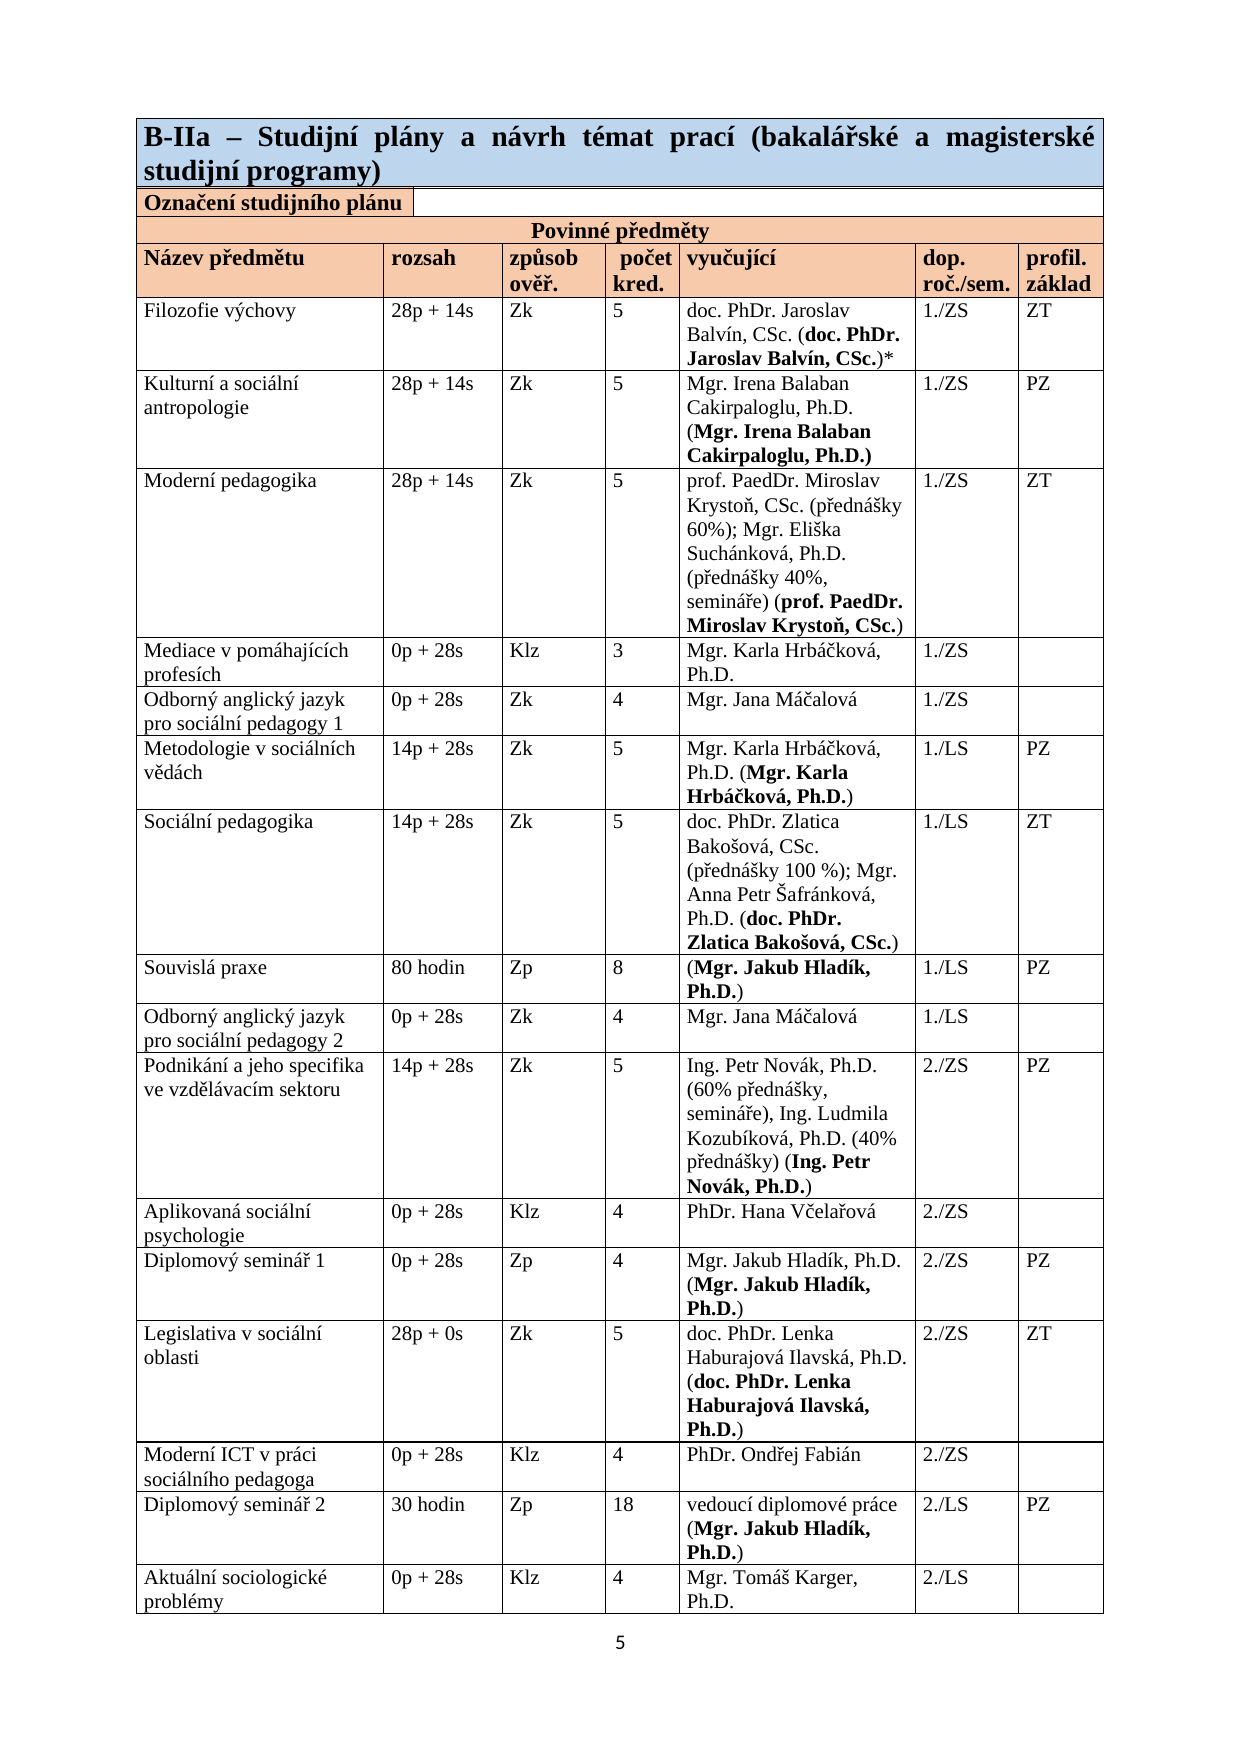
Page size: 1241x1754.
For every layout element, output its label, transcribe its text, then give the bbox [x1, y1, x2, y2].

table_cell doc. PhDr. Lenka Haburajová Ilavská, Ph.D. (doc. PhDr. Lenka Haburajová Ilavská, Ph.D.) [680, 1321, 915, 1441]
table_cell [1019, 1443, 1103, 1491]
table_cell 0p + 28s [384, 1004, 502, 1052]
table_cell Mgr. Jakub Hladík, Ph.D. (Mgr. Jakub Hladík, Ph.D.) [680, 1248, 915, 1320]
table_cell 1./LS [916, 810, 1018, 954]
table_cell 14p + 28s [384, 810, 502, 954]
table_cell 2./ZS [916, 1199, 1018, 1247]
table_cell 1./ZS [916, 298, 1018, 370]
table_cell 5 [606, 736, 679, 808]
table_cell PhDr. Hana Včelařová [680, 1199, 915, 1247]
table_cell 4 [606, 1004, 679, 1052]
table_cell 4 [606, 1443, 679, 1491]
table_cell Povinné předměty [137, 217, 1103, 243]
table_cell Mgr. Karla Hrbáčková, Ph.D. (Mgr. Karla Hrbáčková, Ph.D.) [680, 736, 915, 808]
table_cell 4 [606, 1248, 679, 1320]
table_cell Mgr. Karla Hrbáčková, Ph.D. [680, 638, 915, 686]
table_cell Souvislá praxe [137, 955, 383, 1003]
table_cell Zp [503, 955, 605, 1003]
table_cell 14p + 28s [384, 1053, 502, 1198]
table_cell Zp [503, 1248, 605, 1320]
table_cell vedoucí diplomové práce (Mgr. Jakub Hladík, Ph.D.) [680, 1492, 915, 1564]
table_cell vyučující [680, 244, 915, 297]
table_cell prof. PaedDr. Miroslav Krystoň, CSc. (přednášky 60%); Mgr. Eliška Suchánková, Ph.D. (přednášky 40%, semináře) (prof. PaedDr. Miroslav Krystoň, CSc.) [680, 469, 915, 637]
table_cell Diplomový seminář 1 [137, 1248, 383, 1320]
table_cell Zk [503, 687, 605, 735]
table_cell 80 hodin [384, 955, 502, 1003]
table_cell Odborný anglický jazyk pro sociální pedagogy 1 [137, 687, 383, 735]
table_cell 28p + 0s [384, 1321, 502, 1441]
table_cell Klz [503, 1565, 605, 1613]
table_cell 2./LS [916, 1565, 1018, 1613]
table_cell Název předmětu [137, 244, 383, 297]
table_cell [1019, 1199, 1103, 1247]
table_header B-IIa – Studijní plány a návrh témat prací (bakalářské a magisterské studijní programy) [137, 119, 1103, 186]
table_cell profil. základ [1019, 244, 1103, 297]
table_cell Podnikání a jeho specifika ve vzdělávacím sektoru [137, 1053, 383, 1198]
table_cell PZ [1019, 1492, 1103, 1564]
table_cell Zk [503, 469, 605, 637]
table_cell Legislativa v sociální oblasti [137, 1321, 383, 1441]
table_cell 2./ZS [916, 1443, 1018, 1491]
table_cell Diplomový seminář 2 [137, 1492, 383, 1564]
table_cell 0p + 28s [384, 1199, 502, 1247]
table_cell [1019, 1004, 1103, 1052]
table_cell Ing. Petr Novák, Ph.D. (60% přednášky, semináře), Ing. Ludmila Kozubíková, Ph.D. (40% přednášky) (Ing. Petr Novák, Ph.D.) [680, 1053, 915, 1198]
table_cell doc. PhDr. Zlatica Bakošová, CSc. (přednášky 100 %); Mgr. Anna Petr Šafránková, Ph.D. (doc. PhDr. Zlatica Bakošová, CSc.) [680, 810, 915, 954]
table_cell 5 [606, 1053, 679, 1198]
table_cell Metodologie v sociálních vědách [137, 736, 383, 808]
table_cell ZT [1019, 298, 1103, 370]
table_cell 4 [606, 1565, 679, 1613]
table_cell 0p + 28s [384, 638, 502, 686]
table_cell Mediace v pomáhajících profesích [137, 638, 383, 686]
table_cell 14p + 28s [384, 736, 502, 808]
table_cell 5 [606, 1321, 679, 1441]
table_cell 5 [606, 371, 679, 467]
table_cell Klz [503, 638, 605, 686]
table_cell 0p + 28s [384, 1565, 502, 1613]
table_cell 1./ZS [916, 687, 1018, 735]
table_cell Moderní ICT v práci sociálního pedagoga [137, 1443, 383, 1491]
table_cell [414, 189, 1103, 216]
table_cell Mgr. Jana Máčalová [680, 1004, 915, 1052]
table_cell 5 [606, 469, 679, 637]
table_cell 28p + 14s [384, 371, 502, 467]
table_cell 0p + 28s [384, 1248, 502, 1320]
table_cell 1./LS [916, 955, 1018, 1003]
table_cell [1019, 1565, 1103, 1613]
table_cell 5 [606, 298, 679, 370]
table_cell 4 [606, 1199, 679, 1247]
table_cell Klz [503, 1199, 605, 1247]
table_cell [1019, 638, 1103, 686]
table_cell Mgr. Irena Balaban Cakirpaloglu, Ph.D. (Mgr. Irena Balaban Cakirpaloglu, Ph.D.) [680, 371, 915, 467]
table_cell ZT [1019, 810, 1103, 954]
table_cell PhDr. Ondřej Fabián [680, 1443, 915, 1491]
table_cell Aplikovaná sociální psychologie [137, 1199, 383, 1247]
table_cell ZT [1019, 469, 1103, 637]
table_cell 2./ZS [916, 1321, 1018, 1441]
table_cell 28p + 14s [384, 469, 502, 637]
table_cell Zk [503, 371, 605, 467]
table_cell Moderní pedagogika [137, 469, 383, 637]
table_cell PZ [1019, 955, 1103, 1003]
table_cell Klz [503, 1443, 605, 1491]
table_cell 4 [606, 687, 679, 735]
table_cell Kulturní a sociální antropologie [137, 371, 383, 467]
table_cell PZ [1019, 371, 1103, 467]
table_cell Zp [503, 1492, 605, 1564]
table_cell PZ [1019, 1053, 1103, 1198]
table_cell Zk [503, 736, 605, 808]
table_cell [1019, 687, 1103, 735]
table_cell 2./ZS [916, 1053, 1018, 1198]
table_cell (Mgr. Jakub Hladík, Ph.D.) [680, 955, 915, 1003]
table_cell PZ [1019, 736, 1103, 808]
table_cell 2./LS [916, 1492, 1018, 1564]
table_cell Zk [503, 1004, 605, 1052]
table_cell Zk [503, 810, 605, 954]
table_cell doc. PhDr. Jaroslav Balvín, CSc. (doc. PhDr. Jaroslav Balvín, CSc.)* [680, 298, 915, 370]
table_cell 18 [606, 1492, 679, 1564]
table_cell 2./ZS [916, 1248, 1018, 1320]
table_cell dop. roč./sem. [916, 244, 1018, 297]
table_cell Mgr. Tomáš Karger, Ph.D. [680, 1565, 915, 1613]
table_cell způsob ověř. [503, 244, 605, 297]
table_cell 5 [606, 810, 679, 954]
table_cell Filozofie výchovy [137, 298, 383, 370]
table_cell 1./LS [916, 1004, 1018, 1052]
table_cell Zk [503, 1053, 605, 1198]
table_cell 1./ZS [916, 469, 1018, 637]
table_cell 30 hodin [384, 1492, 502, 1564]
table_cell 1./ZS [916, 371, 1018, 467]
table_cell rozsah [384, 244, 502, 297]
table_cell 8 [606, 955, 679, 1003]
table_cell 1./ZS [916, 638, 1018, 686]
table_cell Zk [503, 1321, 605, 1441]
table_cell 0p + 28s [384, 1443, 502, 1491]
table_cell Sociální pedagogika [137, 810, 383, 954]
table_cell Aktuální sociologické problémy [137, 1565, 383, 1613]
table_cell 1./LS [916, 736, 1018, 808]
table_cell 28p + 14s [384, 298, 502, 370]
table_cell Odborný anglický jazyk pro sociální pedagogy 2 [137, 1004, 383, 1052]
table_cell 0p + 28s [384, 687, 502, 735]
table_cell Označení studijního plánu [137, 189, 413, 216]
table_cell 3 [606, 638, 679, 686]
table_cell ZT [1019, 1321, 1103, 1441]
table_cell Mgr. Jana Máčalová [680, 687, 915, 735]
table_cell Zk [503, 298, 605, 370]
table_cell PZ [1019, 1248, 1103, 1320]
table_cell počet kred. [606, 244, 679, 297]
